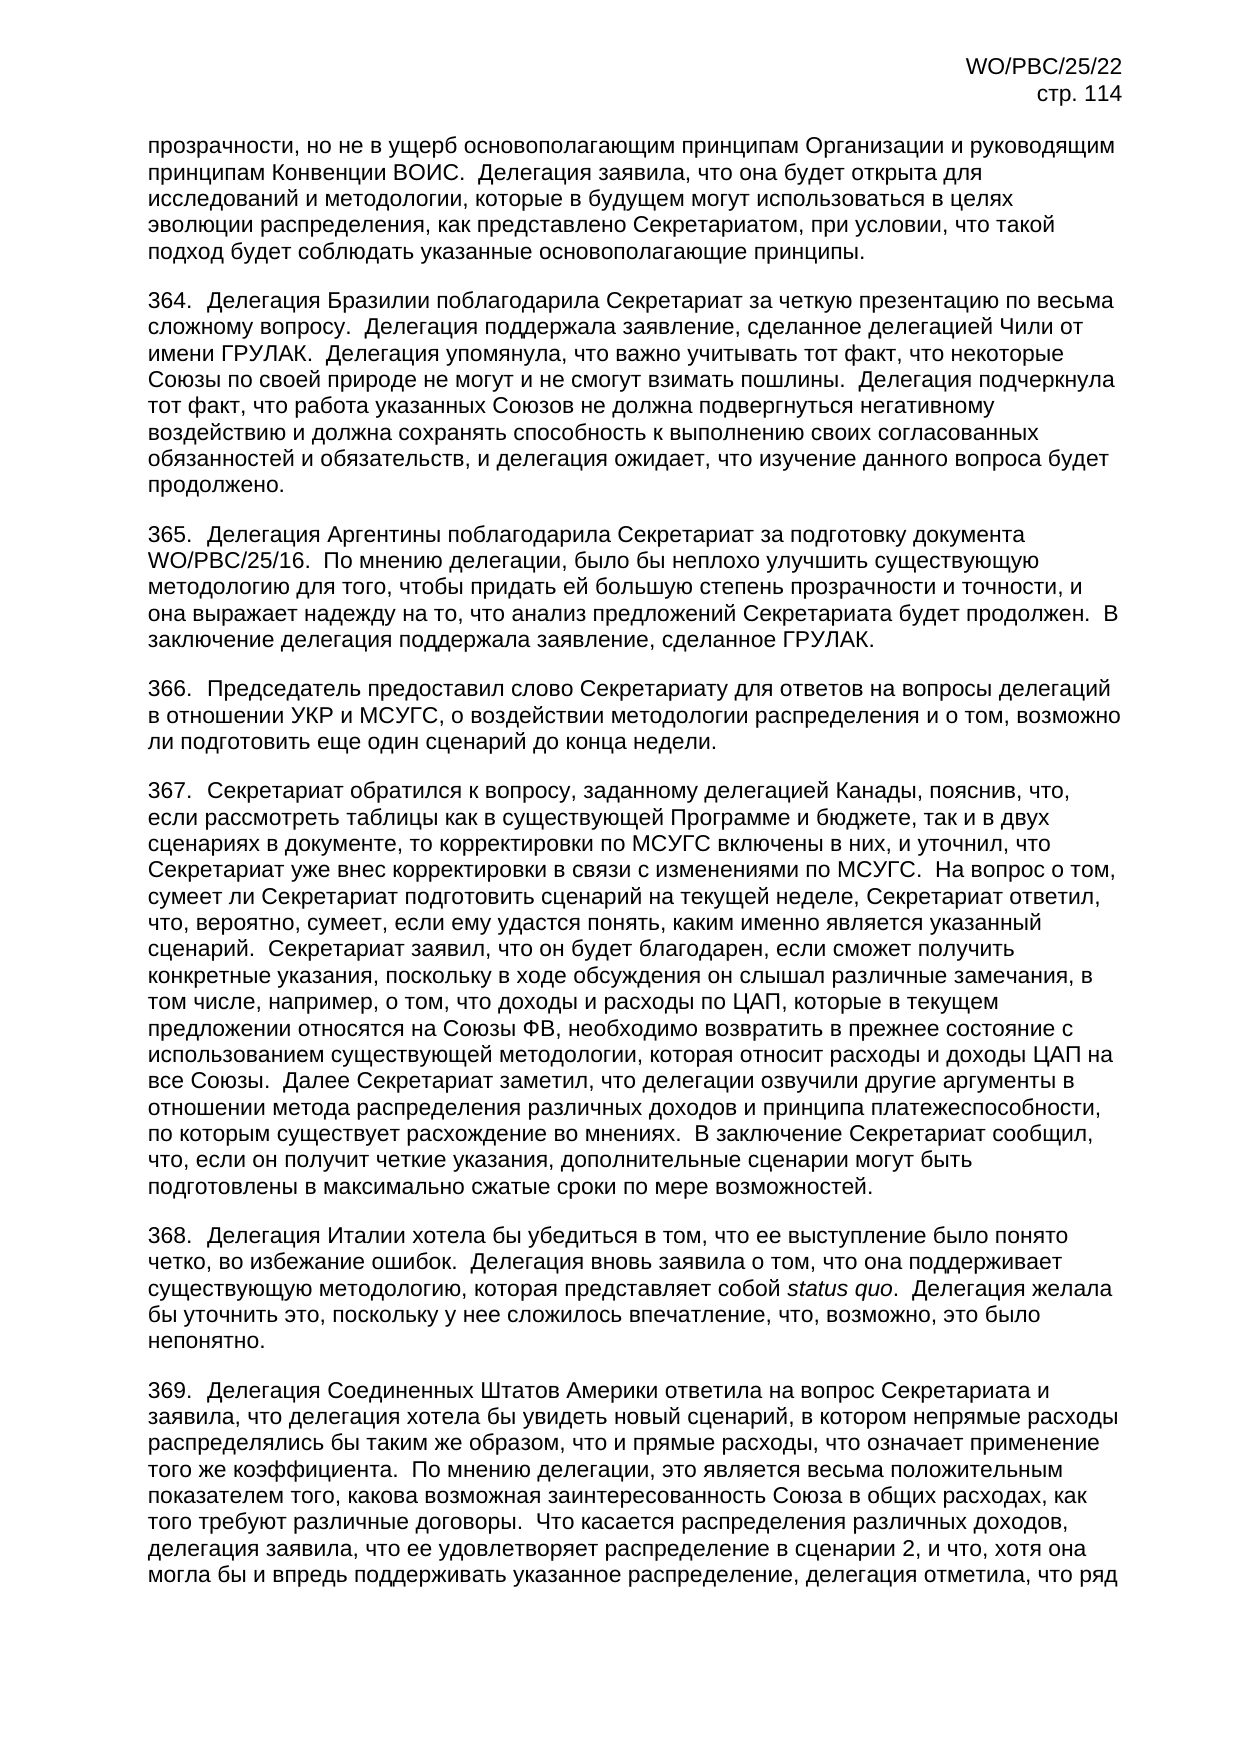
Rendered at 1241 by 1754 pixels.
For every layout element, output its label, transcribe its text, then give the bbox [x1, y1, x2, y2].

text Секретариат обратился к вопросу, заданному делегацией Канады, пояснив, что, если рассмотреть таблицы как в существующей Программе и бюджете, так и в двух сценариях в документе, то корректировки по МСУГС включены в них, и уточнил, что Секретариат уже внес корректировки в связи с изменениями по МСУГС. На вопрос о том, сумеет ли Секретариат подготовить сценарий на текущей неделе, Секретариат ответил, что, вероятно, сумеет, если ему удастся понять, каким именно является указанный сценарий. Секретариат заявил, что он будет благодарен, если сможет получить конкретные указания, поскольку в ходе обсуждения он слышал различные замечания, в том числе, например, о том, что доходы и расходы по ЦАП, которые в текущем предложении относятся на Союзы ФВ, необходимо возвратить в прежнее состояние с использованием существующей методологии, которая относит расходы и доходы ЦАП на все Союзы. Далее Секретариат заметил, что делегации озвучили другие аргументы в отношении метода распределения различных доходов и принципа платежеспособности, по которым существует расхождение во мнениях. В заключение Секретариат сообщил, что, если он получит четкие указания, дополнительные сценарии могут быть подготовлены в максимально сжатые сроки по мере возможностей. [148, 777, 1122, 1199]
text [148, 1377, 1122, 1587]
text Делегация Аргентины поблагодарила Секретариат за подготовку документа WO/PBC/25/16. По мнению делегации, было бы неплохо улучшить существующую методологию для того, чтобы придать ей большую степень прозрачности и точности, и она выражает надежду на то, что анализ предложений Секретариата будет продолжен. В заключение делегация поддержала заявление, сделанное ГРУЛАК. [148, 521, 1122, 652]
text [148, 132, 1122, 264]
text Делегация Бразилии поблагодарила Секретариат за четкую презентацию по весьма сложному вопросу. Делегация поддержала заявление, сделанное делегацией Чили от имени ГРУЛАК. Делегация упомянула, что важно учитывать тот факт, что некоторые Союзы по своей природе не могут и не смогут взимать пошлины. Делегация подчеркнула тот факт, что работа указанных Союзов не должна подвергнуться негативному воздействию и должна сохранять способность к выполнению своих согласованных обязанностей и обязательств, и делегация ожидает, что изучение данного вопроса будет продолжено. [148, 287, 1122, 498]
text Председатель предоставил слово Секретариату для ответов на вопросы делегаций в отношении УКР и МСУГС, о воздействии методологии распределения и о том, возможно ли подготовить еще один сценарий до конца недели. [148, 675, 1122, 754]
text Делегация Италии хотела бы убедиться в том, что ее выступление было понято четко, во избежание ошибок. Делегация вновь заявила о том, что она поддерживает существующую методологию, которая представляет собой status quo. Делегация желала бы уточнить это, поскольку у нее сложилось впечатление, что, возможно, это было непонятно. [148, 1222, 1122, 1354]
